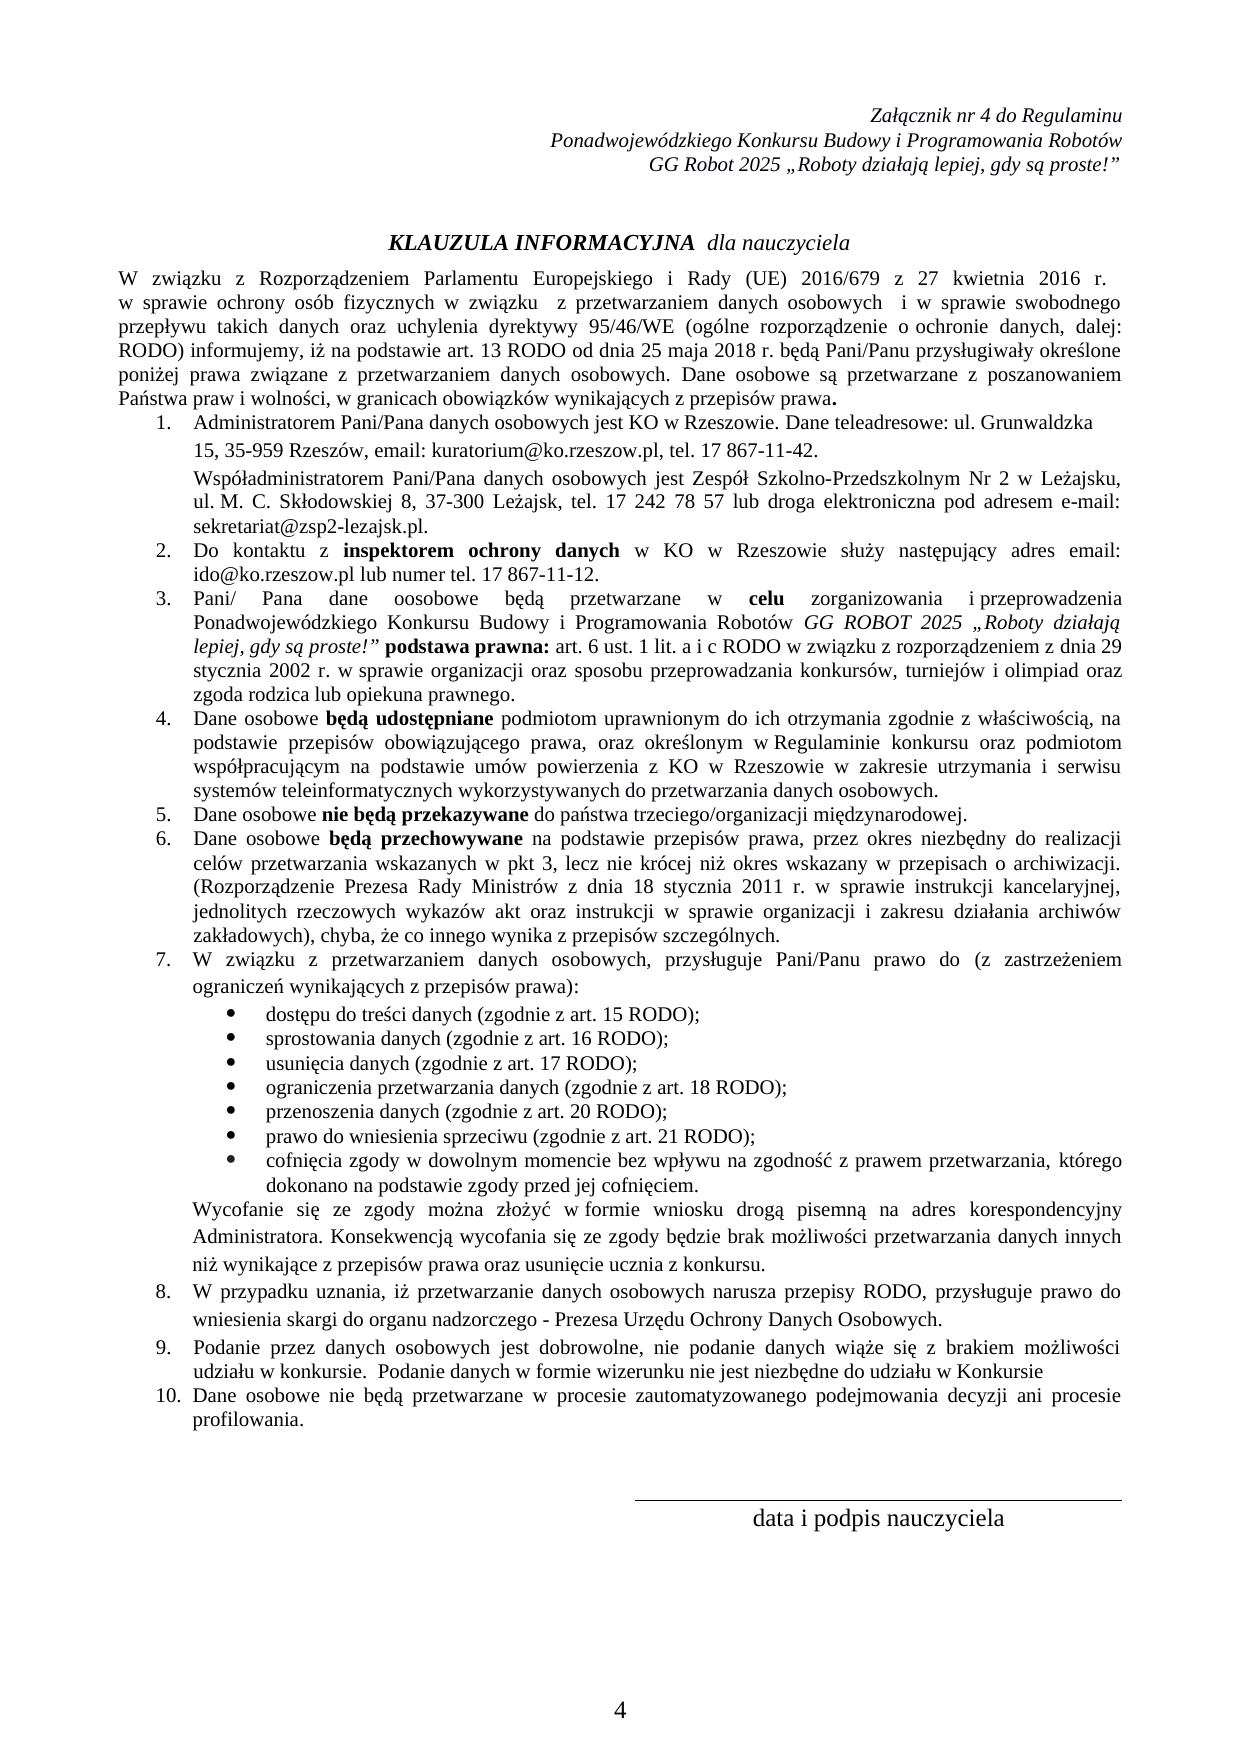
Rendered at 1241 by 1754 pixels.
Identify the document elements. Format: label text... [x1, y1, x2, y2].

text GG Robot 2025 „Roboty działają lepiej, gdy są proste!” [156, 152, 1122, 204]
list Dane osobowe nie będą przekazywane do państwa trzeciego/organizacji międzynarodowej. [156, 802, 1122, 826]
list Do kontaktu z inspektorem ochrony danych w KO w Rzeszowie służy następujący adres email: ido@ko.rzeszow.pl lub numer tel. 17 867-11-12. [156, 538, 1122, 586]
list przenoszenia danych (zgodnie z art. 20 RODO); [207, 1099, 1122, 1124]
list Dane osobowe będą przechowywane na podstawie przepisów prawa, przez okres niezbędny do realizacji celów przetwarzania wskazanych w pkt 3, lecz nie krócej niż okres wskazany w przepisach o archiwizacji. (Rozporządzenie Prezesa Rady Ministrów z dnia 18 stycznia 2011 r. w sprawie instrukcji kancelaryjnej, jednolitych rzeczowych wykazów akt oraz instrukcji w sprawie organizacji i zakresu działania archiwów zakładowych), chyba, że co innego wynika z przepisów szczególnych. [156, 826, 1122, 947]
list Dane osobowe nie będą przetwarzane w procesie zautomatyzowanego podejmowania decyzji ani procesie profilowania. [155, 1383, 1122, 1431]
list Podanie przez danych osobowych jest dobrowolne, nie podanie danych wiąże się z brakiem możliwości udziału w konkursie. Podanie danych w formie wizerunku nie jest niezbędne do udziału w Konkursie [156, 1334, 1122, 1383]
list sprostowania danych (zgodnie z art. 16 RODO); [207, 1026, 1122, 1051]
list cofnięcia zgody w dowolnym momencie bez wpływu na zgodność z prawem przetwarzania, którego dokonano na podstawie zgody przed jej cofnięciem. [227, 1148, 1122, 1197]
list W przypadku uznania, iż przetwarzanie danych osobowych narusza przepisy RODO, przysługuje prawo do wniesienia skargi do organu nadzorczego - Prezesa Urzędu Ochrony Danych Osobowych. [155, 1279, 1122, 1331]
text data i podpis nauczyciela [635, 1501, 1122, 1532]
text Ponadwojewódzkiego Konkursu Budowy i Programowania Robotów [118, 127, 1122, 152]
list ograniczenia przetwarzania danych (zgodnie z art. 18 RODO); [207, 1075, 1122, 1099]
list dostępu do treści danych (zgodnie z art. 15 RODO); [207, 1002, 1122, 1026]
list Współadministratorem Pani/Pana danych osobowych jest Zespół Szkolno-Przedszkolnym Nr 2 w Leżajsku, ul. M. C. Skłodowskiej 8, 37-300 Leżajsk, tel. 17 242 78 57 lub droga elektroniczna pod adresem e-mail: sekretariat@zsp2-lezajsk.pl. [193, 465, 1122, 538]
subtitle KLAUZULA INFORMACYJNA dla nauczyciela [118, 229, 1122, 256]
list Pani/ Pana dane oosobowe będą przetwarzane w celu zorganizowania i przeprowadzenia Ponadwojewódzkiego Konkursu Budowy i Programowania Robotów GG ROBOT 2025 „Roboty działają lepiej, gdy są proste!” podstawa prawna: art. 6 ust. 1 lit. a i c RODO w związku z rozporządzeniem z dnia 29 stycznia 2002 r. w sprawie organizacji oraz sposobu przeprowadzania konkursów, turniejów i olimpiad oraz zgoda rodzica lub opiekuna prawnego. [156, 586, 1122, 706]
text W związku z Rozporządzeniem Parlamentu Europejskiego i Rady (UE) 2016/679 z 27 kwietnia 2016 r. w sprawie ochrony osób fizycznych w związku z przetwarzaniem danych osobowych i w sprawie swobodnego przepływu takich danych oraz uchylenia dyrektywy 95/46/WE (ogólne rozporządzenie o ochronie danych, dalej: RODO) informujemy, iż na podstawie art. 13 RODO od dnia 25 maja 2018 r. będą Pani/Panu przysługiwały określone poniżej prawa związane z przetwarzaniem danych osobowych. Dane osobowe są przetwarzane z poszanowaniem Państwa praw i wolności, w granicach obowiązków wynikających z przepisów prawa. [118, 266, 1122, 410]
list usunięcia danych (zgodnie z art. 17 RODO); [207, 1051, 1122, 1075]
text Wycofanie się ze zgody można złożyć w formie wniosku drogą pisemną na adres korespondencyjny Administratora. Konsekwencją wycofania się ze zgody będzie brak możliwości przetwarzania danych innych niż wynikające z przepisów prawa oraz usunięcie ucznia z konkursu. [192, 1248, 1122, 1276]
list Dane osobowe będą udostępniane podmiotom uprawnionym do ich otrzymania zgodnie z właściwością, na podstawie przepisów obowiązującego prawa, oraz określonym w Regulaminie konkursu oraz podmiotom współpracującym na podstawie umów powierzenia z KO w Rzeszowie w zakresie utrzymania i serwisu systemów teleinformatycznych wykorzystywanych do przetwarzania danych osobowych. [156, 706, 1122, 802]
list prawo do wniesienia sprzeciwu (zgodnie z art. 21 RODO); [207, 1124, 1122, 1148]
list Administratorem Pani/Pana danych osobowych jest KO w Rzeszowie. Dane teleadresowe: ul. Grunwaldzka 15, 35-959 Rzeszów, email: kuratorium@ko.rzeszow.pl, tel. 17 867-11-42. [156, 410, 1122, 462]
text Załącznik nr 4 do Regulaminu [118, 103, 1122, 127]
list W związku z przetwarzaniem danych osobowych, przysługuje Pani/Panu prawo do (z zastrzeżeniem ograniczeń wynikających z przepisów prawa): [155, 947, 1122, 998]
